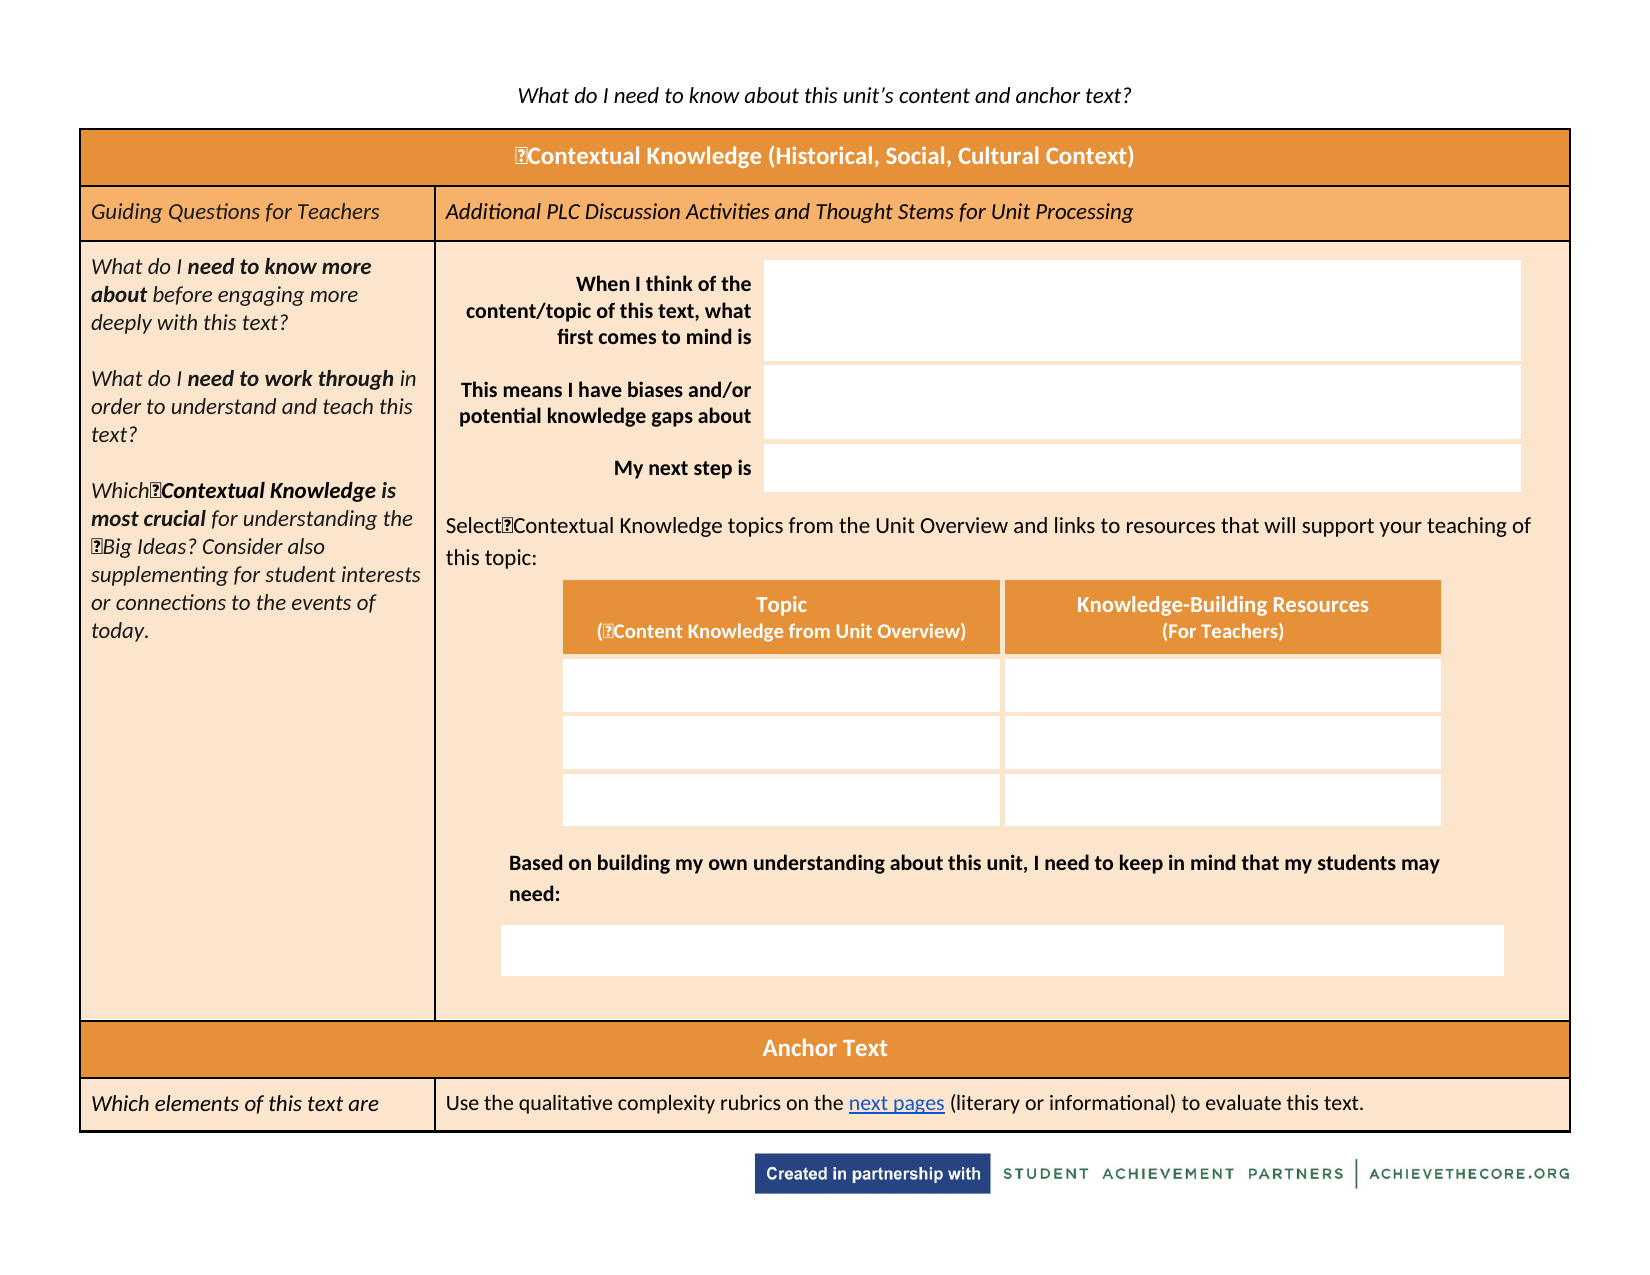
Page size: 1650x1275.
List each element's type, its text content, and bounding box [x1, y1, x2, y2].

table_cell Anchor Text [81, 1022, 1569, 1077]
picture [748, 1150, 1575, 1197]
table_cell What do I need to know more about before engaging more deeply with this text? What do I need to work through in order to understand and teach this text? Which📍Contextual Knowledge is most crucial for understanding the 📍Big Ideas? Consider also supplementing for student interests or connections to the events of today. [81, 242, 434, 1019]
table_header 📍Contextual Knowledge (Historical, Social, Cultural Context) [81, 130, 1569, 185]
table_cell Additional PLC Discussion Activities and Thought Stems for Unit Processing [436, 187, 1569, 240]
text What do I need to know about this unit’s content and anchor text? [75, 81, 1575, 109]
table_cell Select📍Contextual Knowledge topics from the Unit Overview and links to resources that will support your teaching of this topic: [436, 242, 1569, 1019]
table_cell Guiding Questions for Teachers [81, 187, 434, 240]
